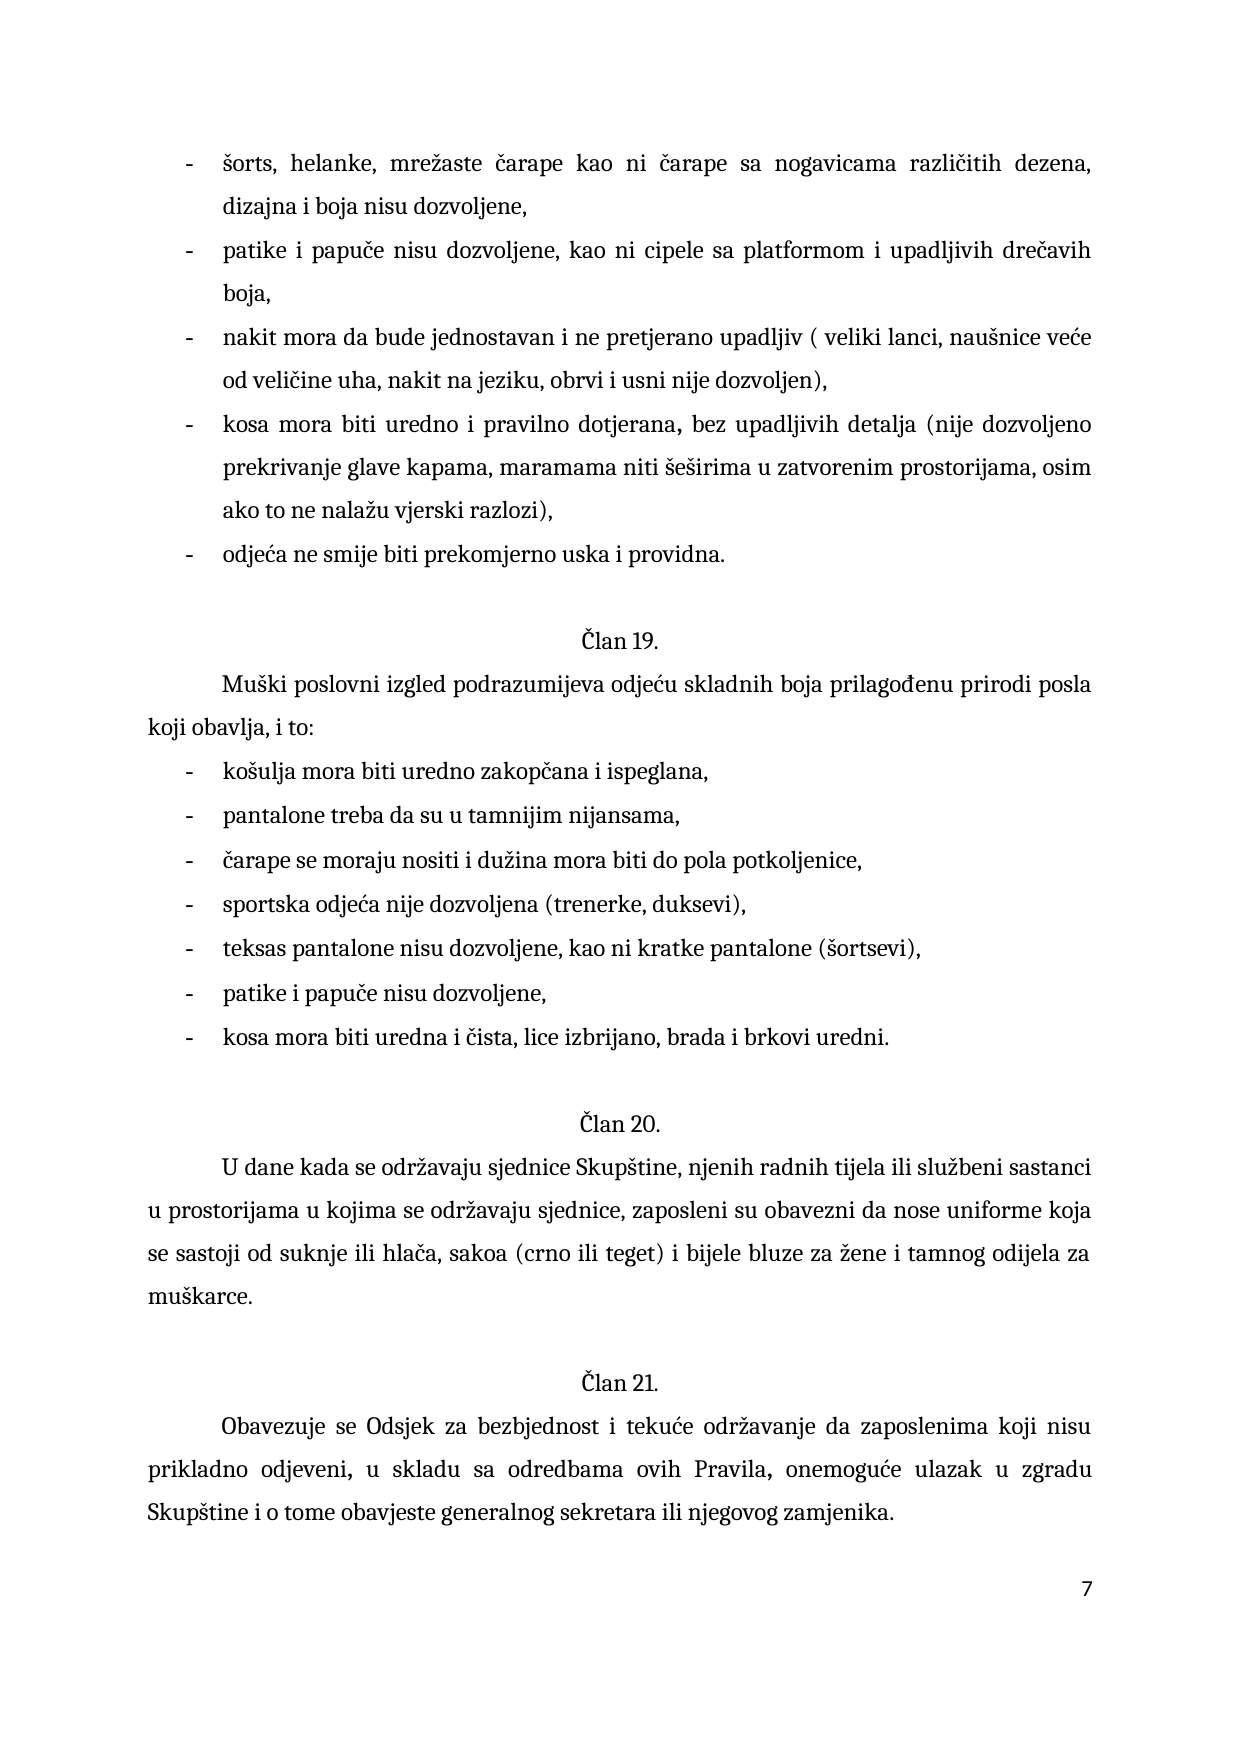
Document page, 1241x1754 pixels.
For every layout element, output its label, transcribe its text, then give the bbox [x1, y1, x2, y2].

text Član 20. [148, 1110, 1093, 1138]
text Član 19. [148, 627, 1093, 655]
list nakit mora da bude jednostavan i ne pretjerano upadljiv ( veliki lanci, naušnice veće od veličine uha, nakit na jeziku, obrvi i usni nije dozvoljen), [185, 322, 1093, 394]
list kosa mora biti uredna i čista, lice izbrijano, brada i brkovi uredni. [185, 1022, 1093, 1052]
list šorts, helanke, mrežaste čarape kao ni čarape sa nogavicama različitih dezena, dizajna i boja nisu dozvoljene, [185, 148, 1093, 220]
list patike i papuče nisu dozvoljene, [185, 978, 1093, 1007]
list čarape se moraju nositi i dužina mora biti do pola potkoljenice, [185, 845, 1093, 874]
text Član 21. [148, 1368, 1093, 1397]
list košulja mora biti uredno zakopčana i ispeglana, [185, 756, 1093, 786]
list sportska odjeća nije dozvoljena (trenerke, duksevi), [185, 889, 1093, 919]
list pantalone treba da su u tamnijim nijansama, [185, 800, 1093, 830]
list patike i papuče nisu dozvoljene, kao ni cipele sa platformom i upadljivih drečavih boja, [185, 235, 1093, 307]
text Muški poslovni izgled podrazumijeva odjeću skladnih boja prilagođenu prirodi posla koji obavlja, i to: [148, 670, 1093, 742]
list teksas pantalone nisu dozvoljene, kao ni kratke pantalone (šortsevi), [185, 933, 1093, 963]
list odjeća ne smije biti prekomjerno uska i providna. [185, 539, 1093, 569]
list kosa mora biti uredno i pravilno dotjerana, bez upadljivih detalja (nije dozvoljeno prekrivanje glave kapama, maramama niti šeširima u zatvorenim prostorijama, osim ako to ne nalažu vjerski razlozi), [185, 409, 1093, 525]
text U dane kada se održavaju sjednice Skupštine, njenih radnih tijela ili službeni sastanci u prostorijama u kojima se održavaju sjednice, zaposleni su obavezni da nose uniforme koja se sastoji od suknje ili hlača, sakoa (crno ili teget) i bijele bluze za žene i tamnog odijela za muškarce. [148, 1153, 1093, 1311]
text Obavezuje se Odsjek za bezbjednost i tekuće održavanje da zaposlenima koji nisu prikladno odjeveni, u skladu sa odredbama ovih Pravila, onemoguće ulazak u zgradu Skupštine i o tome obavjeste generalnog sekretara ili njegovog zamjenika. [148, 1412, 1093, 1527]
